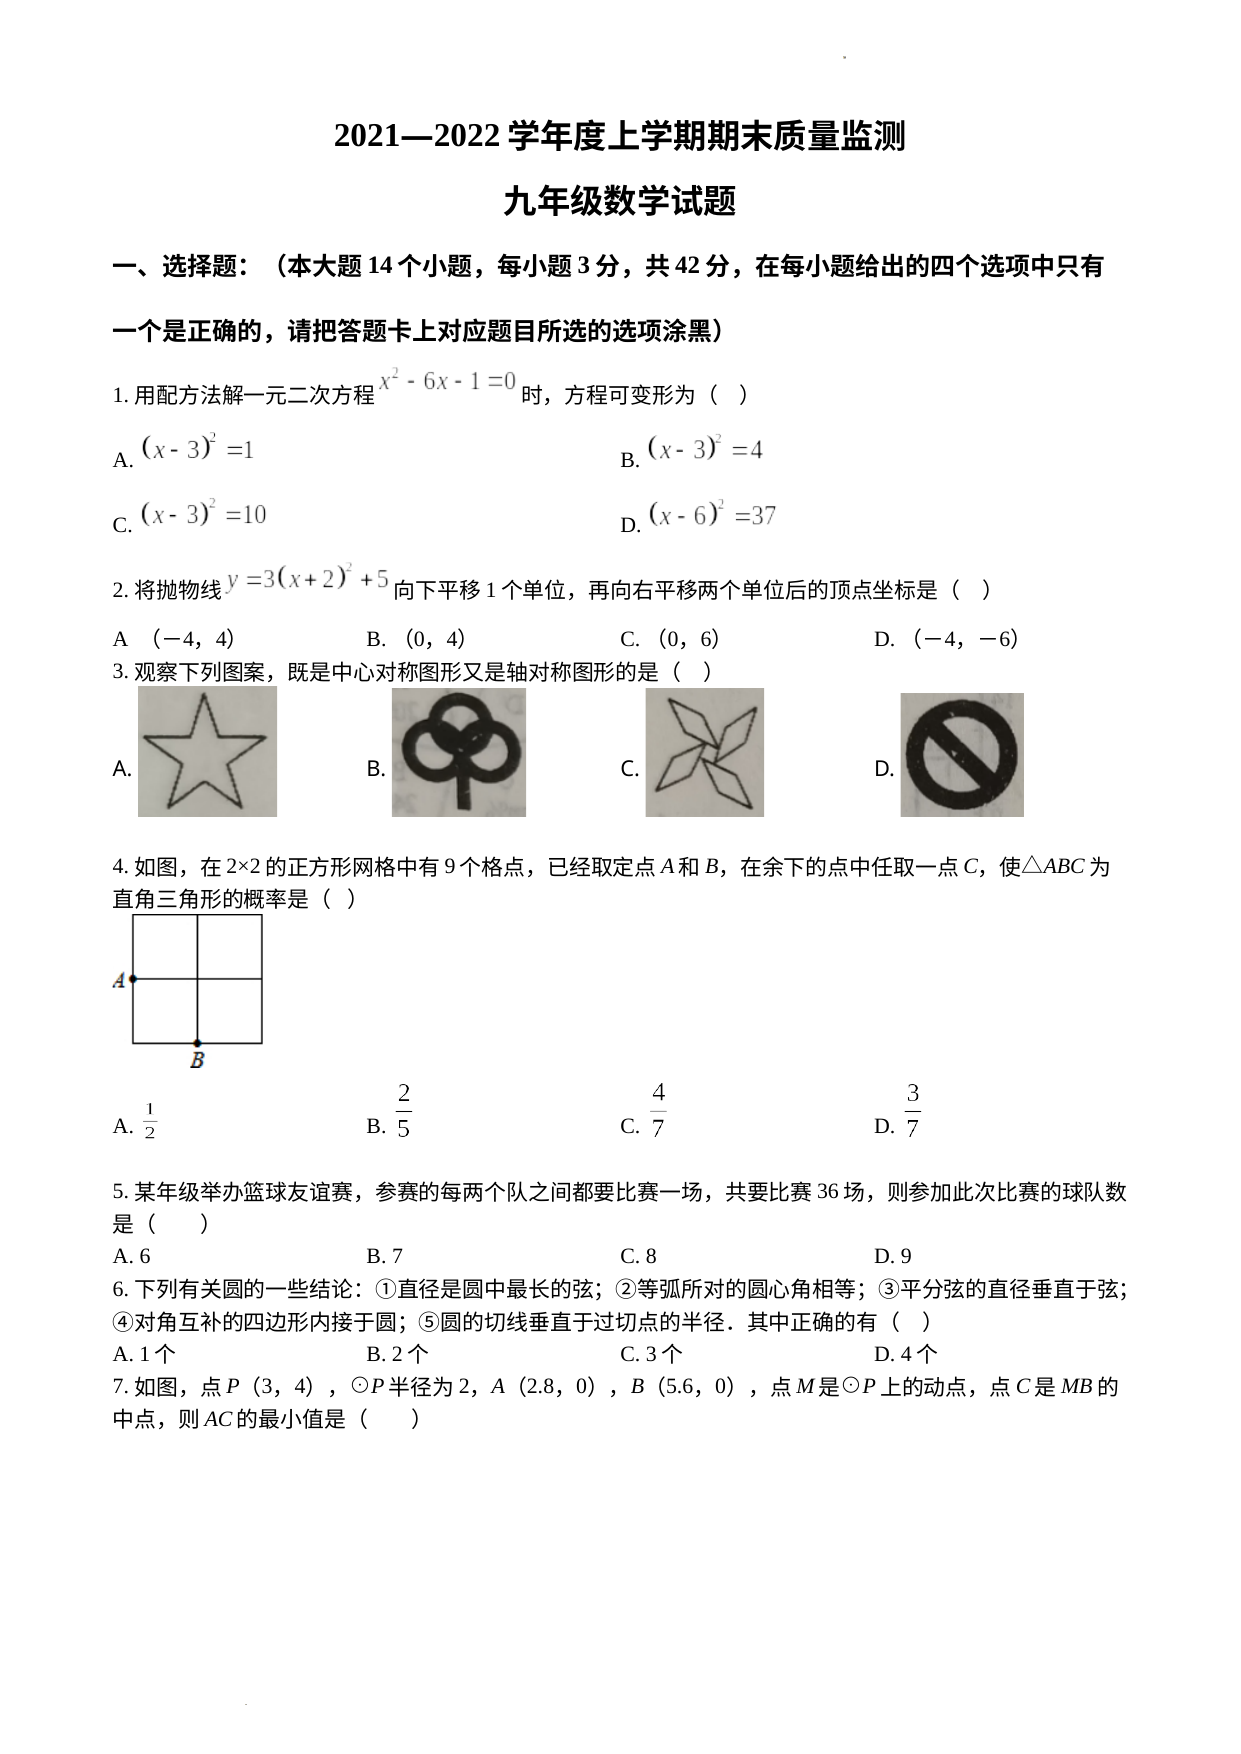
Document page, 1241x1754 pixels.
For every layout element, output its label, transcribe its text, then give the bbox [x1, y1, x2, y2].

text 2. 将抛物线向下平移1个单位，再向右平移两个单位后的顶点坐标是（ ） [112, 557, 1128, 622]
text 一、选择题：（本大题14个小题，每小题3分，共42分，在每小题给出的四个选项中只有一个是正确的，请把答题卡上对应题目所选的选项涂黑） [112, 232, 1128, 362]
text A. 1个 B. 2个 C. 3个 D. 4个 [112, 1337, 1128, 1369]
text C. D. [112, 492, 1128, 557]
text A. 6 B. 7 C. 8 D. 9 [112, 1239, 1128, 1272]
picture [112, 914, 263, 1068]
text 5. 某年级举办篮球友谊赛，参赛的每两个队之间都要比赛一场，共要比赛36场，则参加此次比赛的球队数是（ ） [112, 1174, 1128, 1239]
text 九年级数学试题 [112, 167, 1128, 232]
picture [138, 686, 278, 817]
text 2021—2022学年度上学期期末质量监测 [112, 102, 1128, 167]
picture [391, 688, 527, 817]
picture [900, 693, 1024, 817]
text A （－4，4） B. （0，4） C. （0，6） D. （－4，－6） [112, 622, 1128, 654]
picture [645, 688, 765, 817]
text 3. 观察下列图案，既是中心对称图形又是轴对称图形的是（ ） [112, 654, 1128, 687]
text 1. 用配方法解一元二次方程时，方程可变形为（ ） [112, 362, 1128, 427]
text A. B. C. D. [112, 1077, 1128, 1174]
text 4. 如图，在2×2的正方形网格中有9个格点，已经取定点A和B，在余下的点中任取一点C，使△ABC为直角三角形的概率是（ ） [112, 849, 1128, 914]
text 7. 如图，点P（3，4），⊙P半径为2，A（2.8，0），B（5.6，0），点M是⊙P上的动点，点C是MB的中点，则AC的最小值是（ ） [112, 1369, 1128, 1434]
text A. B. [112, 427, 1128, 492]
text 6. 下列有关圆的一些结论：①直径是圆中最长的弦；②等弧所对的圆心角相等；③平分弦的直径垂直于弦；④对角互补的四边形内接于圆；⑤圆的切线垂直于过切点的半径．其中正确的有（ ） [112, 1272, 1128, 1337]
